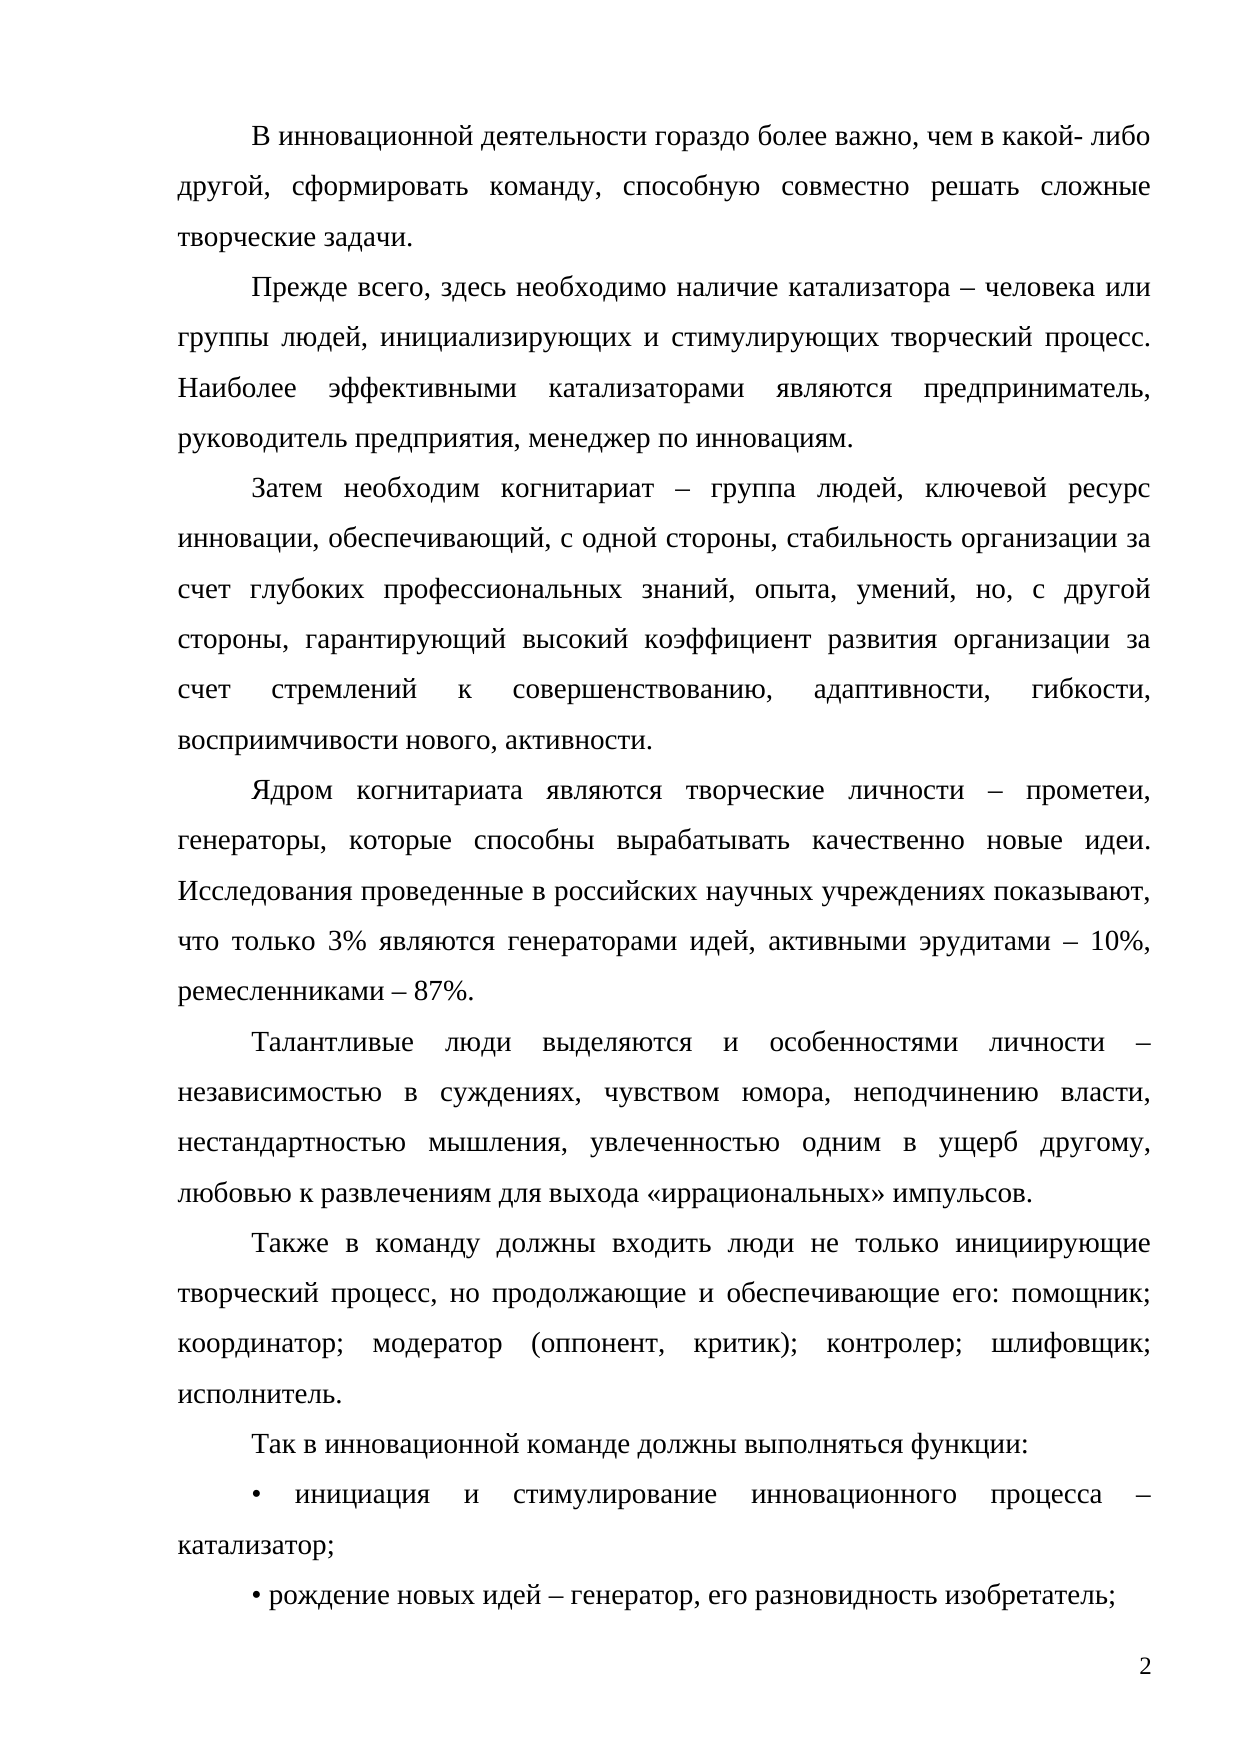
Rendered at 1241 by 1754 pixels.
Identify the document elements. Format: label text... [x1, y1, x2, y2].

text • рождение новых идей – генератор, его разновидность изобретатель; [177, 1577, 1152, 1611]
text Также в команду должны входить люди не только инициирующие творческий процесс, но продолжающие и обеспечивающие его: помощник; координатор; модератор (оппонент, критик); контролер; шлифовщик; исполнитель. [177, 1225, 1152, 1409]
text Прежде всего, здесь необходимо наличие катализатора – человека или группы людей, инициализирующих и стимулирующих творческий процесс. Наиболее эффективными катализаторами являются предприниматель, руководитель предприятия, менеджер по инновациям. [177, 269, 1152, 453]
text Ядром когнитариата являются творческие личности – прометеи, генераторы, которые способны вырабатывать качественно новые идеи. Исследования проведенные в российских научных учреждениях показывают, что только 3% являются генераторами идей, активными эрудитами – 10%, ремесленниками – 87%. [177, 772, 1152, 1007]
text • инициация и стимулирование инновационного процесса – катализатор; [177, 1477, 1152, 1560]
text В инновационной деятельности гораздо более важно, чем в какой- либо другой, сформировать команду, способную совместно решать сложные творческие задачи. [177, 118, 1152, 252]
text Затем необходим когнитариат – группа людей, ключевой ресурс инновации, обеспечивающий, с одной стороны, стабильность организации за счет глубоких профессиональных знаний, опыта, умений, но, с другой стороны, гарантирующий высокий коэффициент развития организации за счет стремлений к совершенствованию, адаптивности, гибкости, восприимчивости нового, активности. [177, 470, 1152, 755]
text Так в инновационной команде должны выполняться функции: [177, 1426, 1152, 1460]
text Талантливые люди выделяются и особенностями личности – независимостью в суждениях, чувством юмора, неподчинению власти, нестандартностью мышления, увлеченностью одним в ущерб другому, любовью к развлечениям для выхода «иррациональных» импульсов. [177, 1024, 1152, 1208]
